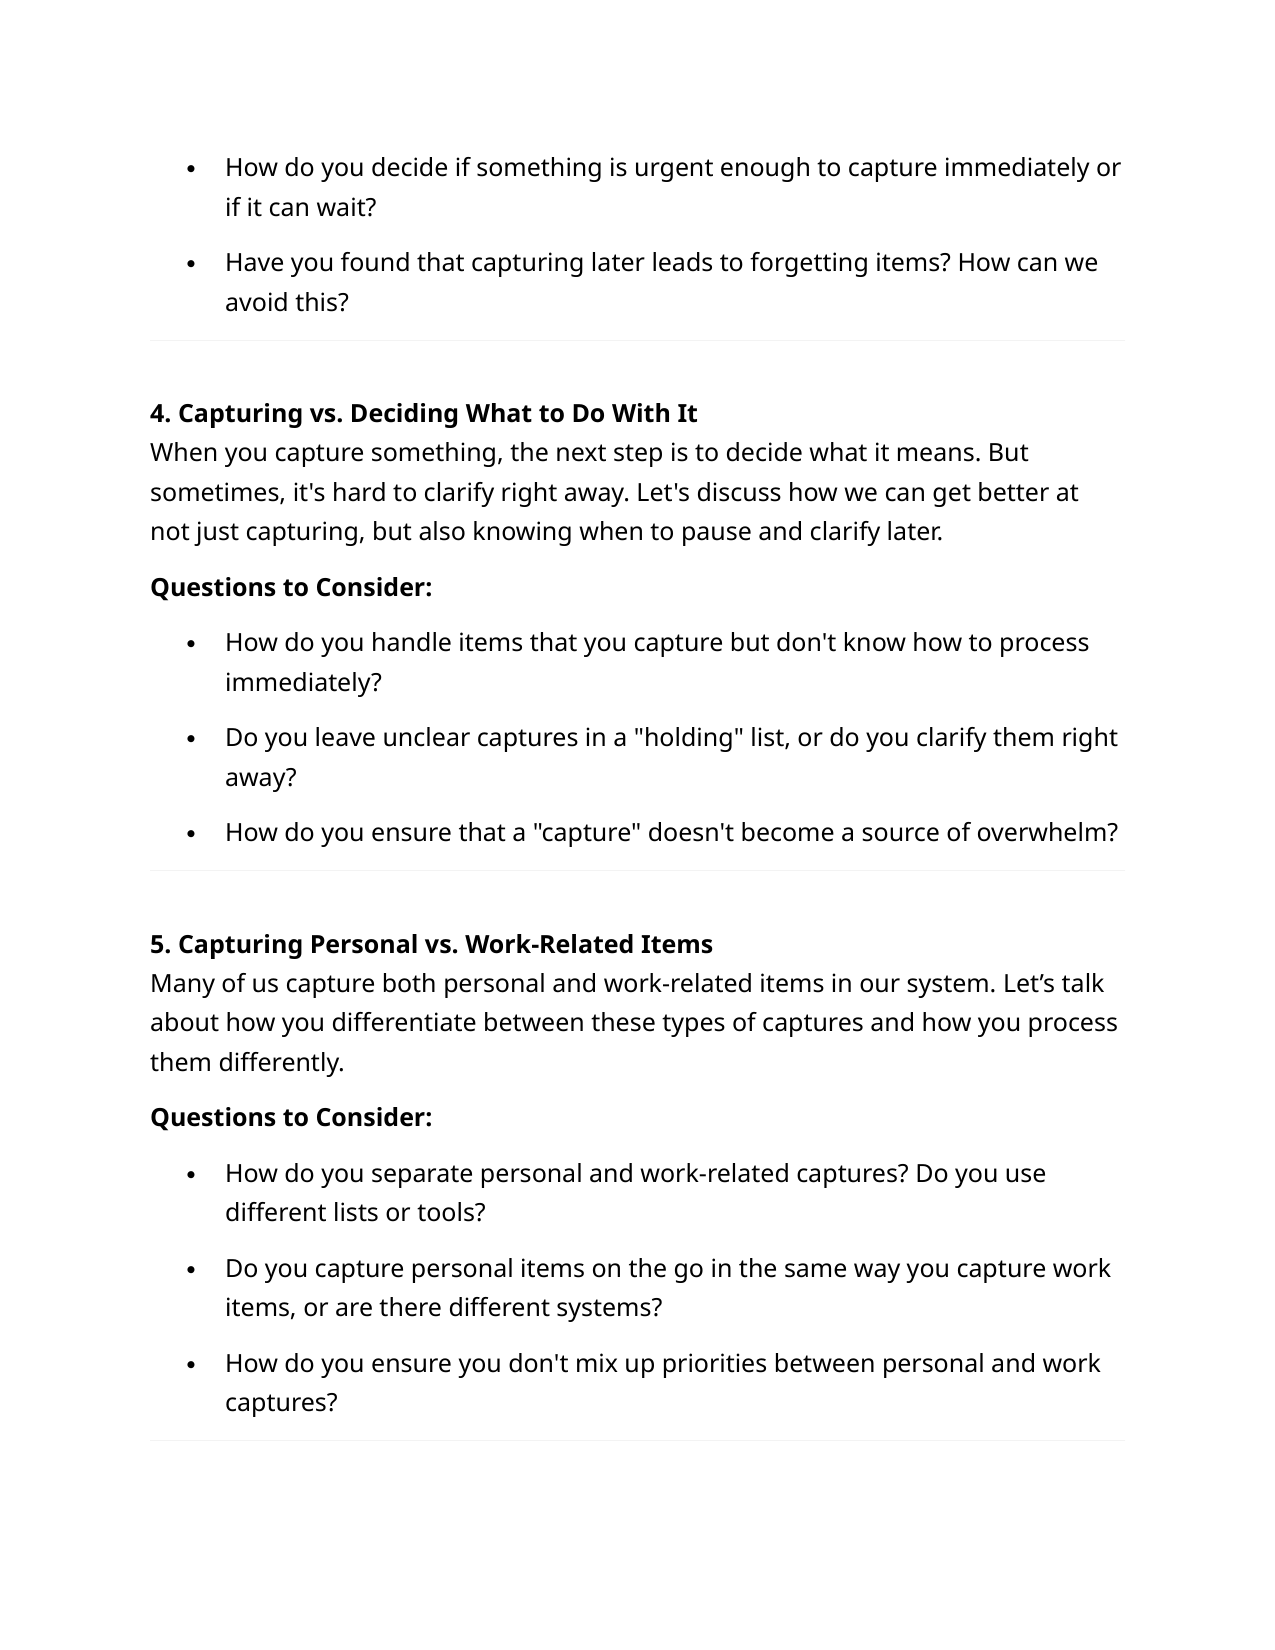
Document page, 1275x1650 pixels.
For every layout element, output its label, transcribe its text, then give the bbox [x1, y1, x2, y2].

text 5. Capturing Personal vs. Work-Related Items Many of us capture both personal and work-related items in our system. Let’s talk about how you differentiate between these types of captures and how you process them differently. [150, 927, 1125, 1078]
list How do you ensure that a "capture" doesn't become a source of overwhelm? [187, 815, 1125, 849]
text Questions to Consider: [150, 1100, 1125, 1134]
list How do you ensure you don't mix up priorities between personal and work captures? [187, 1346, 1125, 1419]
text Questions to Consider: [150, 569, 1125, 603]
text 4. Capturing vs. Deciding What to Do With It When you capture something, the next step is to decide what it means. But sometimes, it's hard to clarify right away. Let's discuss how we can get better at not just capturing, but also knowing when to pause and clarify later. [150, 396, 1125, 547]
list Have you found that capturing later leads to forgetting items? How can we avoid this? [187, 245, 1125, 318]
list Do you capture personal items on the go in the same way you capture work items, or are there different systems? [187, 1251, 1125, 1324]
list Do you leave unclear captures in a "holding" list, or do you clarify them right away? [187, 720, 1125, 793]
list How do you decide if something is urgent enough to capture immediately or if it can wait? [187, 150, 1125, 223]
list How do you separate personal and work-related captures? Do you use different lists or tools? [187, 1156, 1125, 1229]
list How do you handle items that you capture but don't know how to process immediately? [187, 625, 1125, 698]
